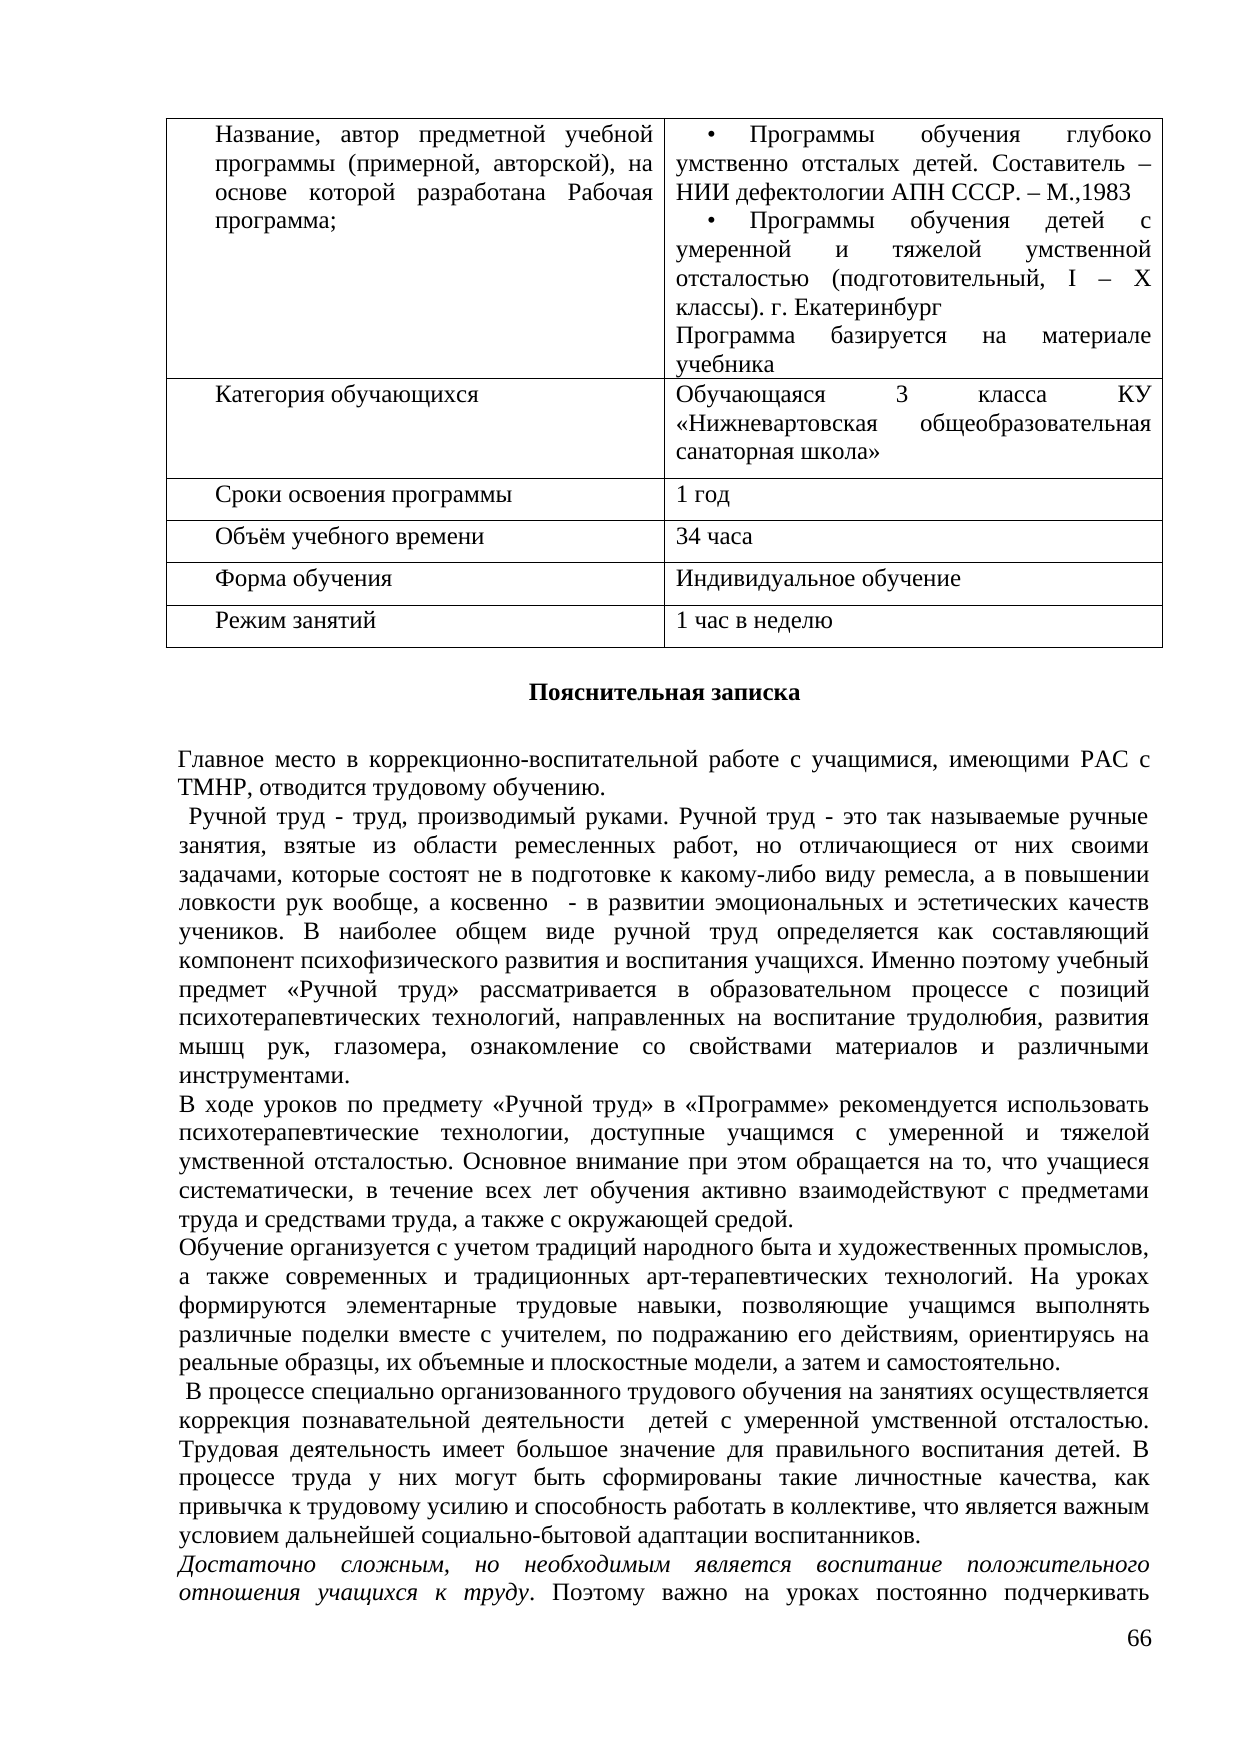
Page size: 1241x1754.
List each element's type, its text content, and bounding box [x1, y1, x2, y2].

table_cell Сроки освоения программы [167, 479, 664, 520]
text Пояснительная записка [177, 677, 1152, 705]
table_cell Режим занятий [167, 606, 664, 647]
table_cell Форма обучения [167, 563, 664, 604]
text В ходе уроков по предмету «Ручной труд» в «Программе» рекомендуется использовать психотерапевтические технологии, доступные учащимся с умеренной и тяжелой умственной отсталостью. Основное внимание при этом обращается на то, что учащиеся систематически, в течение всех лет обучения активно взаимодействуют с предметами труда и средствами труда, а также с окружающей средой. [179, 1089, 1150, 1232]
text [179, 1549, 1150, 1606]
table_cell Категория обучающихся [167, 379, 664, 478]
table_cell Обучающаяся 3 класса КУ «Нижневартовская общеобразовательная санаторная школа» [665, 379, 1162, 478]
table_cell Название, автор предметной учебной программы (примерной, авторской), на основе которой разработана Рабочая программа; [167, 119, 664, 378]
text Главное место в коррекционно-воспитательной работе с учащимися, имеющими РАС с ТМНР, отводится трудовому обучению. [177, 744, 1152, 801]
table_cell 1 час в неделю [665, 606, 1162, 647]
table_cell Объём учебного времени [167, 521, 664, 562]
text Ручной труд - труд, производимый руками. Ручной труд - это так называемые ручные занятия, взятые из области ремесленных работ, но отличающиеся от них своими задачами, которые состоят не в подготовке к какому-либо виду ремесла, а в повышении ловкости рук вообще, а косвенно - в развитии эмоциональных и эстетических качеств учеников. В наиболее общем виде ручной труд определяется как составляющий компонент психофизического развития и воспитания учащихся. Именно поэтому учебный предмет «Ручной труд» рассматривается в образовательном процессе с позиций психотерапевтических технологий, направленных на воспитание трудолюбия, развития мышц рук, глазомера, ознакомление со свойствами материалов и различными инструментами. [179, 801, 1150, 1089]
table_cell 1 год [665, 479, 1162, 520]
table_cell Индивидуальное обучение [665, 563, 1162, 604]
table_cell 34 часа [665, 521, 1162, 562]
text Обучение организуется с учетом традиций народного быта и художественных промыслов, а также современных и традиционных арт-терапевтических технологий. На уроках формируются элементарные трудовые навыки, позволяющие учащимся выполнять различные поделки вместе с учителем, по подражанию его действиям, ориентируясь на реальные образцы, их объемные и плоскостные модели, а затем и самостоятельно. [179, 1232, 1150, 1376]
text В процессе специально организованного трудового обучения на занятиях осуществляется коррекция познавательной деятельности детей с умеренной умственной отсталостью. Трудовая деятельность имеет большое значение для правильного воспитания детей. В процессе труда у них могут быть сформированы такие личностные качества, как привычка к трудовому усилию и способность работать в коллективе, что является важным условием дальнейшей социально-бытовой адаптации воспитанников. [179, 1376, 1150, 1549]
table_cell • Программы обучения глубоко умственно отсталых детей. Составитель – НИИ дефектологии АПН СССР. – М.,1983 • Программы обучения детей с умеренной и тяжелой умственной отсталостью (подготовительный, I – X классы). г. Екатеринбург Программа базируется на материале учебника [665, 119, 1162, 378]
